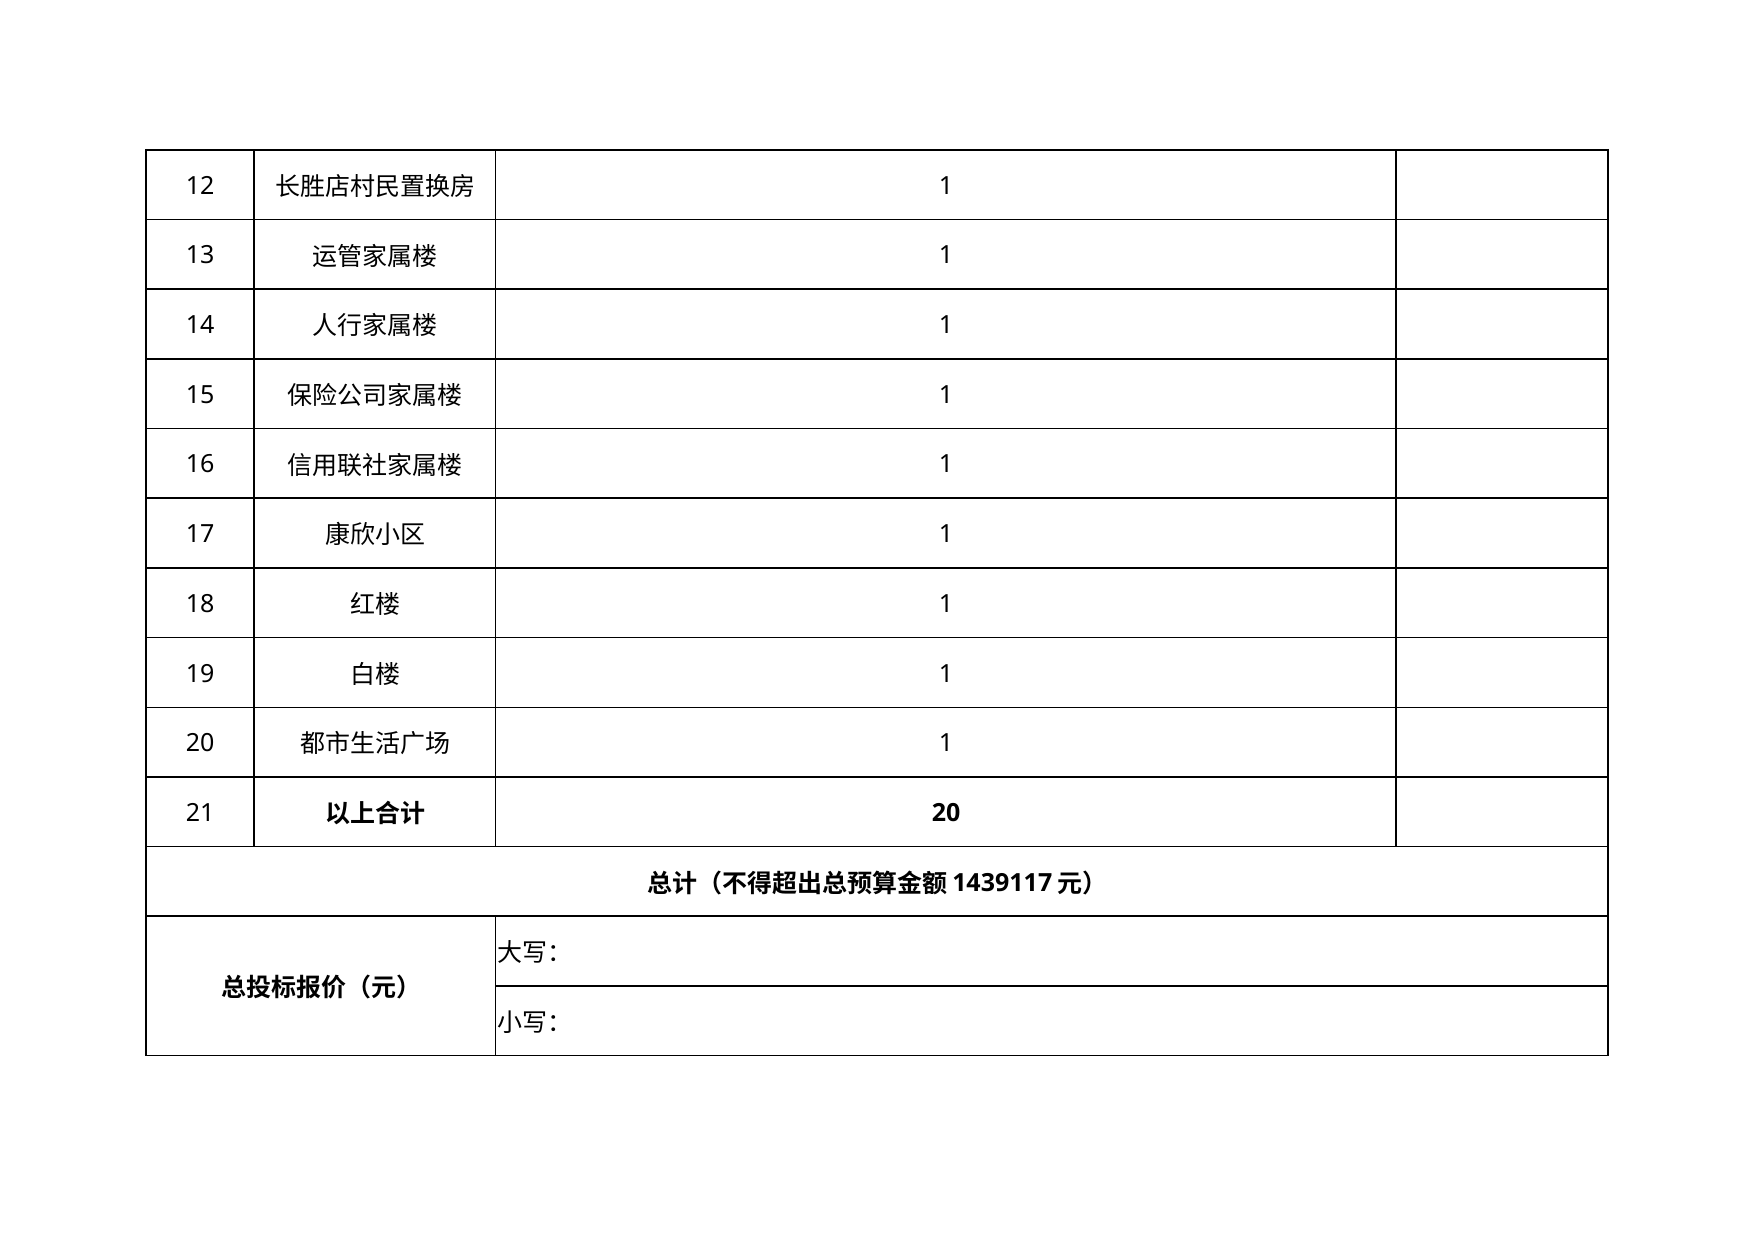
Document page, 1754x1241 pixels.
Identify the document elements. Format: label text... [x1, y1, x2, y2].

table_cell [1397, 638, 1607, 706]
table_cell 1 [496, 290, 1395, 358]
table_cell 运管家属楼 [255, 220, 495, 288]
table_cell [1397, 708, 1607, 776]
table_cell 12 [147, 151, 253, 218]
table_cell 21 [147, 778, 253, 846]
table_cell 20 [496, 778, 1395, 846]
table_cell 13 [147, 220, 253, 288]
table_cell [1397, 290, 1607, 358]
table_cell 1 [496, 151, 1395, 218]
table_cell [1397, 429, 1607, 497]
table_cell 1 [496, 638, 1395, 706]
table_cell 人行家属楼 [255, 290, 495, 358]
table_cell [1397, 220, 1607, 288]
table_cell 15 [147, 360, 253, 428]
table_cell 总计（不得超出总预算金额1439117元） [147, 847, 1607, 915]
table_cell 白楼 [255, 638, 495, 706]
table_cell 18 [147, 569, 253, 637]
table_cell 信用联社家属楼 [255, 429, 495, 497]
table_cell 红楼 [255, 569, 495, 637]
table_cell 小写： [496, 987, 1607, 1055]
table_cell 1 [496, 220, 1395, 288]
table_cell [1397, 569, 1607, 637]
table_cell [1397, 360, 1607, 428]
table_cell 1 [496, 708, 1395, 776]
table_cell 保险公司家属楼 [255, 360, 495, 428]
table_cell [1397, 499, 1607, 567]
table_cell 17 [147, 499, 253, 567]
table_cell 1 [496, 569, 1395, 637]
table_cell [1397, 151, 1607, 218]
table_cell 以上合计 [255, 778, 495, 846]
table_cell 总投标报价（元） [147, 917, 495, 1055]
table_cell 康欣小区 [255, 499, 495, 567]
table_cell 1 [496, 429, 1395, 497]
table_cell 大写： [496, 917, 1607, 985]
table_cell [1397, 778, 1607, 846]
table_cell 20 [147, 708, 253, 776]
table_cell 16 [147, 429, 253, 497]
table_cell 1 [496, 360, 1395, 428]
table_cell 19 [147, 638, 253, 706]
table_cell 1 [496, 499, 1395, 567]
table_cell 都市生活广场 [255, 708, 495, 776]
table_cell 14 [147, 290, 253, 358]
table_cell 长胜店村民置换房 [255, 151, 495, 218]
